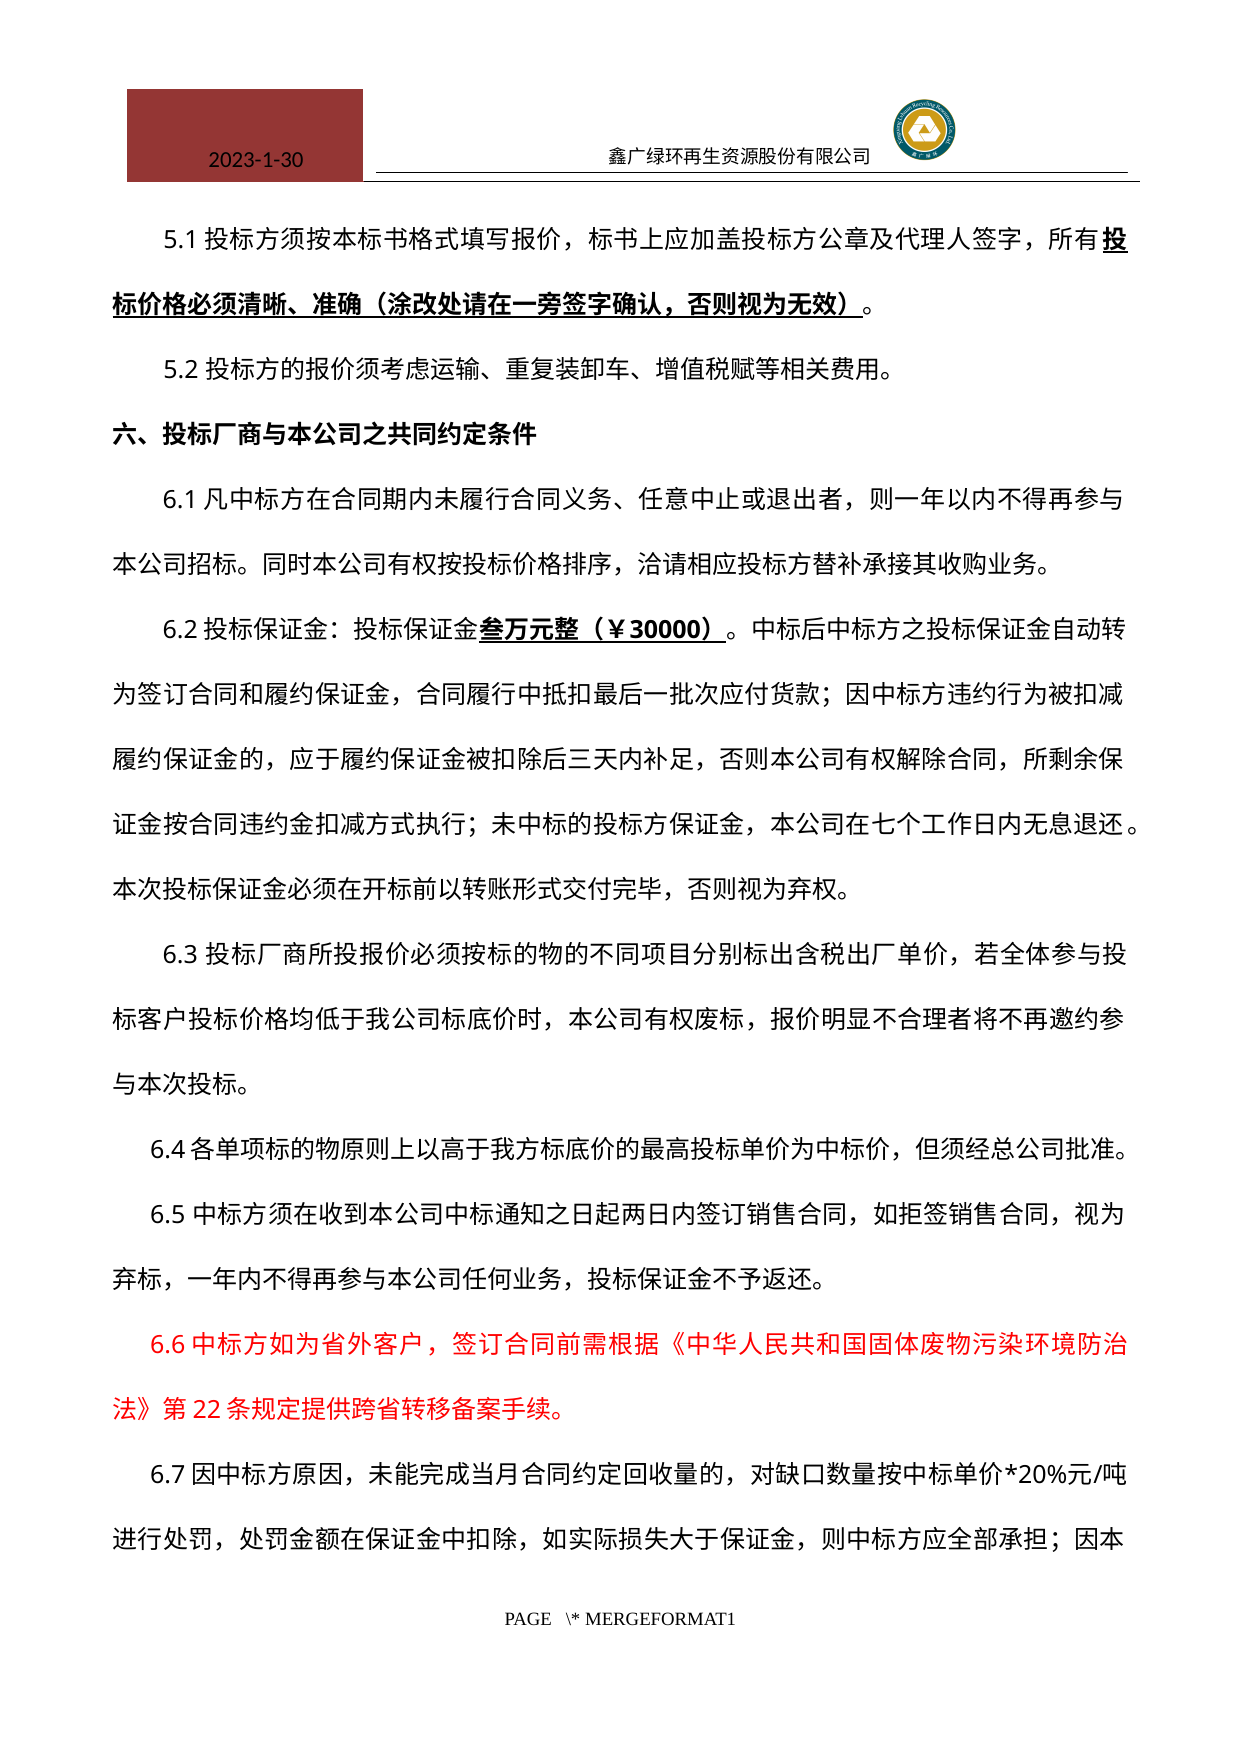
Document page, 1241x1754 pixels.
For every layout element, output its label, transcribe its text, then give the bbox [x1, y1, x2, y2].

picture [892, 96, 959, 164]
text 6.2投标保证金：投标保证金叁万元整（￥30000）。中标后中标方之投标保证金自动转为签订合同和履约保证金，合同履行中抵扣最后一批次应付货款；因中标方违约行为被扣减履约保证金的，应于履约保证金被扣除后三天内补足，否则本公司有权解除合同，所剩余保证金按合同违约金扣减方式执行；未中标的投标方保证金，本公司在七个工作日内无息退还。本次投标保证金必须在开标前以转账形式交付完毕，否则视为弃权。 [112, 595, 1128, 920]
text 6.5 中标方须在收到本公司中标通知之日起两日内签订销售合同，如拒签销售合同，视为弃标，一年内不得再参与本公司任何业务，投标保证金不予返还。 [112, 1180, 1128, 1310]
text 5.2 投标方的报价须考虑运输、重复装卸车、增值税赋等相关费用。 [112, 335, 1128, 400]
text 六、投标厂商与本公司之共同约定条件 [112, 400, 1128, 465]
text 6.7因中标方原因，未能完成当月合同约定回收量的，对缺口数量按中标单价*20%元/吨进行处罚，处罚金额在保证金中扣除，如实际损失大于保证金，则中标方应全部承担；因本公司生产计划调整等原因导致数量不足，我方提前告知中标方。 [112, 1440, 1128, 1570]
text 6.1凡中标方在合同期内未履行合同义务、任意中止或退出者，则一年以内不得再参与本公司招标。同时本公司有权按投标价格排序，洽请相应投标方替补承接其收购业务。 [112, 465, 1128, 595]
text 5.1投标方须按本标书格式填写报价，标书上应加盖投标方公章及代理人签字，所有投标价格必须清晰、准确（涂改处请在一旁签字确认，否则视为无效）。 [112, 205, 1128, 335]
text 6.3 投标厂商所投报价必须按标的物的不同项目分别标出含税出厂单价，若全体参与投标客户投标价格均低于我公司标底价时，本公司有权废标，报价明显不合理者将不再邀约参与本次投标。 [112, 920, 1128, 1115]
text 6.6中标方如为省外客户，签订合同前需根据《中华人民共和国固体废物污染环境防治法》第22条规定提供跨省转移备案手续。 [112, 1310, 1128, 1440]
text 6.4各单项标的物原则上以高于我方标底价的最高投标单价为中标价，但须经总公司批准。 [112, 1115, 1128, 1180]
